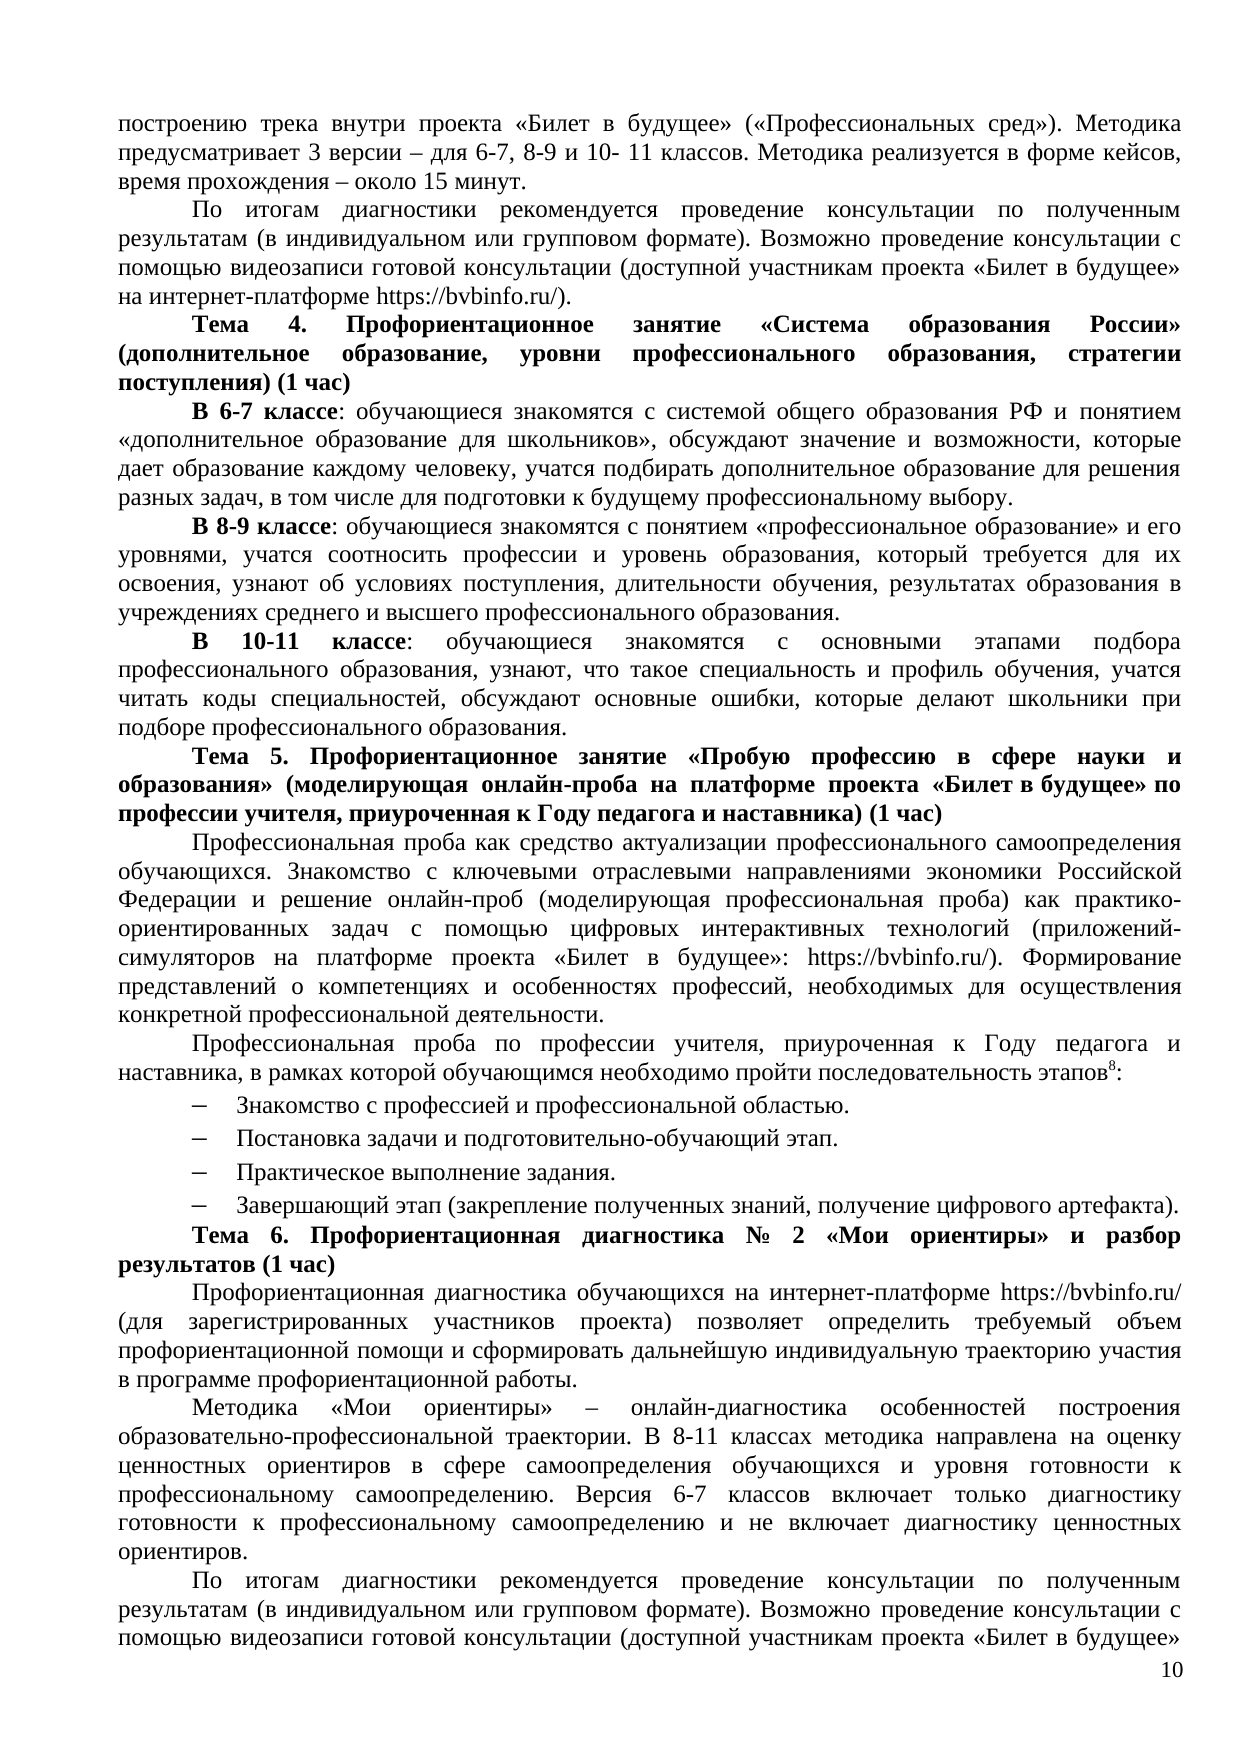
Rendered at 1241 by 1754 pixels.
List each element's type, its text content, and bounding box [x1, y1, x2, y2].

text Профориентационная диагностика обучающихся на интернет-платформе https://bvbinfo.ru/ (для зарегистрированных участников проекта) позволяет определить требуемый объем профориентационной помощи и сформировать дальнейшую индивидуальную траекторию участия в программе профориентационной работы. [118, 1277, 1182, 1392]
subtitle Тема 5. Профориентационное занятие «Пробую профессию в сфере науки и образования» (моделирующая онлайн-проба на платформе проекта «Билет в будущее» по профессии учителя, приуроченная к Году педагога и наставника) (1 час) [118, 741, 1181, 827]
list Знакомство с профессией и профессиональной областью. [192, 1086, 1192, 1119]
text Тема 6. Профориентационная диагностика № 2 «Мои ориентиры» и разбор результатов (1 час) [118, 1220, 1182, 1277]
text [118, 108, 1182, 194]
list Постановка задачи и подготовительно-обучающий этап. [192, 1119, 1192, 1153]
text В 6-7 классе: обучающиеся знакомятся с системой общего образования РФ и понятием «дополнительное образование для школьников», обсуждают значение и возможности, которые дает образование каждому человеку, учатся подбирать дополнительное образование для решения разных задач, в том числе для подготовки к будущему профессиональному выбору. [118, 396, 1181, 511]
text Профессиональная проба как средство актуализации профессионального самоопределения обучающихся. Знакомство с ключевыми отраслевыми направлениями экономики Российской Федерации и решение онлайн-проб (моделирующая профессиональная проба) как практико-ориентированных задач с помощью цифровых интерактивных технологий (приложений-симуляторов на платформе проекта «Билет в будущее»: https://bvbinfo.ru/). Формирование представлений о компетенциях и особенностях профессий, необходимых для осуществления конкретной профессиональной деятельности. [118, 827, 1182, 1028]
subtitle Тема 4. Профориентационное занятие «Система образования России» (дополнительное образование, уровни профессионального образования, стратегии поступления) (1 час) [118, 309, 1181, 396]
text В 8-9 классе: обучающиеся знакомятся с понятием «профессиональное образование» и его уровнями, учатся соотносить профессии и уровень образования, который требуется для их освоения, узнают об условиях поступления, длительности обучения, результатах образования в учреждениях среднего и высшего профессионального образования. [118, 511, 1181, 626]
text Профессиональная проба по профессии учителя, приуроченная к Году педагога и наставника, в рамках которой обучающимся необходимо пройти последовательность этапов8: [118, 1028, 1181, 1086]
text В 10-11 классе: обучающиеся знакомятся с основными этапами подбора профессионального образования, узнают, что такое специальность и профиль обучения, учатся читать коды специальностей, обсуждают основные ошибки, которые делают школьники при подборе профессионального образования. [118, 626, 1181, 741]
list Завершающий этап (закрепление полученных знаний, получение цифрового артефакта). [118, 1186, 1181, 1220]
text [118, 1565, 1181, 1651]
text Методика «Мои ориентиры» – онлайн-диагностика особенностей построения образовательно-профессиональной траектории. В 8-11 классах методика направлена на оценку ценностных ориентиров в сфере самоопределения обучающихся и уровня готовности к профессиональному самоопределению. Версия 6-7 классов включает только диагностику готовности к профессиональному самоопределению и не включает диагностику ценностных ориентиров. [118, 1392, 1182, 1565]
list Практическое выполнение задания. [192, 1153, 1192, 1186]
